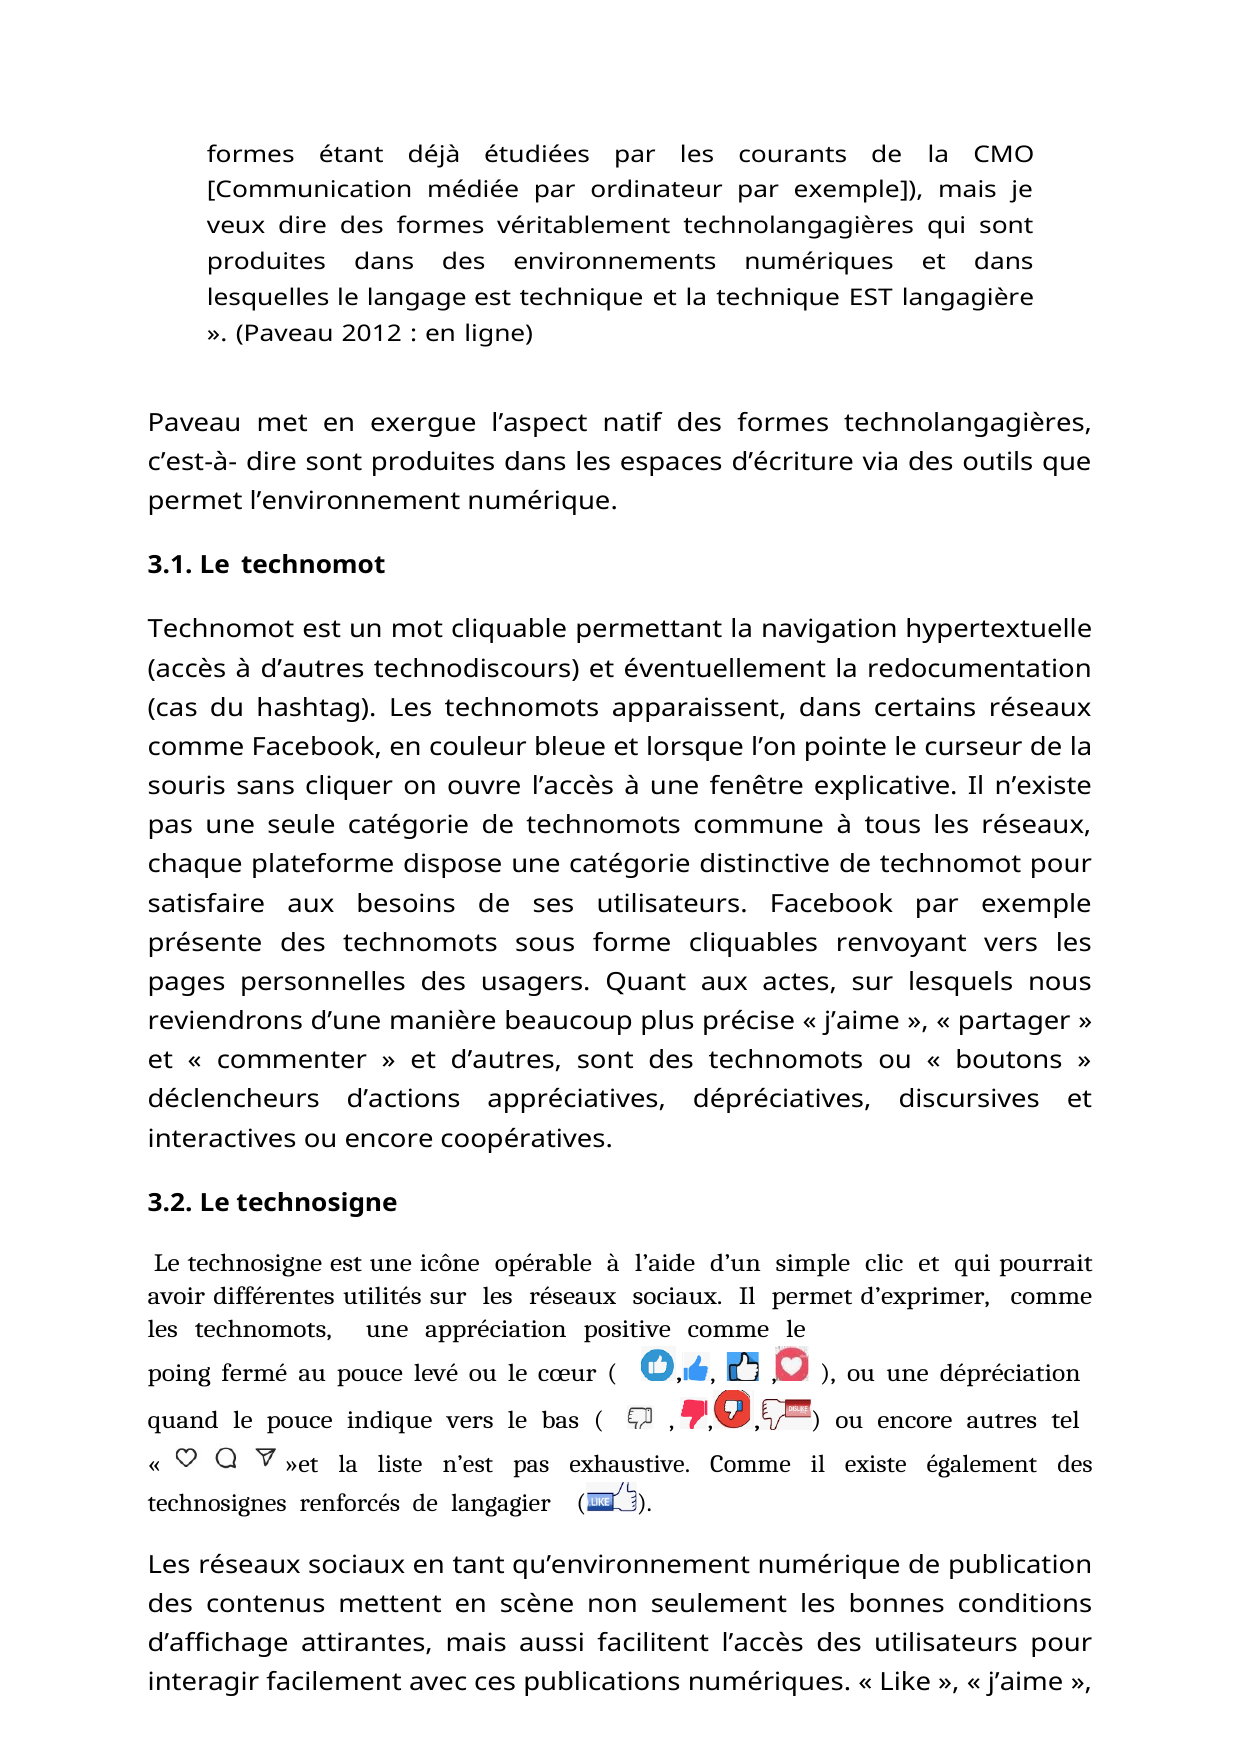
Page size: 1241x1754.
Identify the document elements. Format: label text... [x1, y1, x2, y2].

picture [775, 1346, 809, 1352]
picture [726, 1352, 759, 1381]
picture [175, 1443, 277, 1450]
picture [713, 1390, 754, 1398]
text Le technosigne est une icône opérable à l’aide d’un simple clic et qui pourrait avoir différentes utilités sur les réseaux sociaux. Il permet d’exprimer, comme les technomots, une appréciation positive comme le [147, 1249, 1093, 1343]
text poing fermé au pouce levé ou le cœur ( , , ), ou une dépréciation [147, 1352, 1123, 1387]
text Paveau met en exergue l’aspect natif des formes technolangagières, c’est-à- dire sont produites dans les espaces d’écriture via des outils que permet l’environnement numérique. [147, 404, 1093, 517]
subtitle 3.2. Le technosigne [147, 1184, 1123, 1218]
text quand le pouce indique vers le bas ( , , ) ou encore autres tel [147, 1398, 1123, 1435]
subtitle 3.1. Le technomot [147, 547, 1123, 581]
picture [680, 1397, 708, 1429]
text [207, 137, 1034, 348]
picture [586, 1482, 637, 1512]
text « »et la liste n’est pas exhaustive. Comme il existe également des technosignes renforcés de langagier (). [147, 1450, 1093, 1518]
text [147, 1547, 1093, 1698]
picture [641, 1346, 676, 1352]
text Technomot est un mot cliquable permettant la navigation hypertextuelle (accès à d’autres technodiscours) et éventuellement la redocumentation (cas du hashtag). Les technomots apparaissent, dans certains réseaux comme Facebook, en couleur bleue et lorsque l’on pointe le curseur de la souris sans cliquer on ouvre l’accès à une fenêtre explicative. Il n’existe pas une seule catégorie de technomots commune à tous les réseaux, chaque plateforme dispose une catégorie distinctive de technomot pour satisfaire aux besoins de ses utilisateurs. Facebook par exemple présente des technomots sous forme cliquables renvoyant vers les pages personnelles des usagers. Quant aux actes, sur lesquels nous reviendrons d’une manière beaucoup plus précise « j’aime », « partager » et « commenter » et d’autres, sont des technomots ou « boutons » déclencheurs d’actions appréciatives, dépréciatives, discursives et interactives ou encore coopératives. [147, 611, 1093, 1154]
